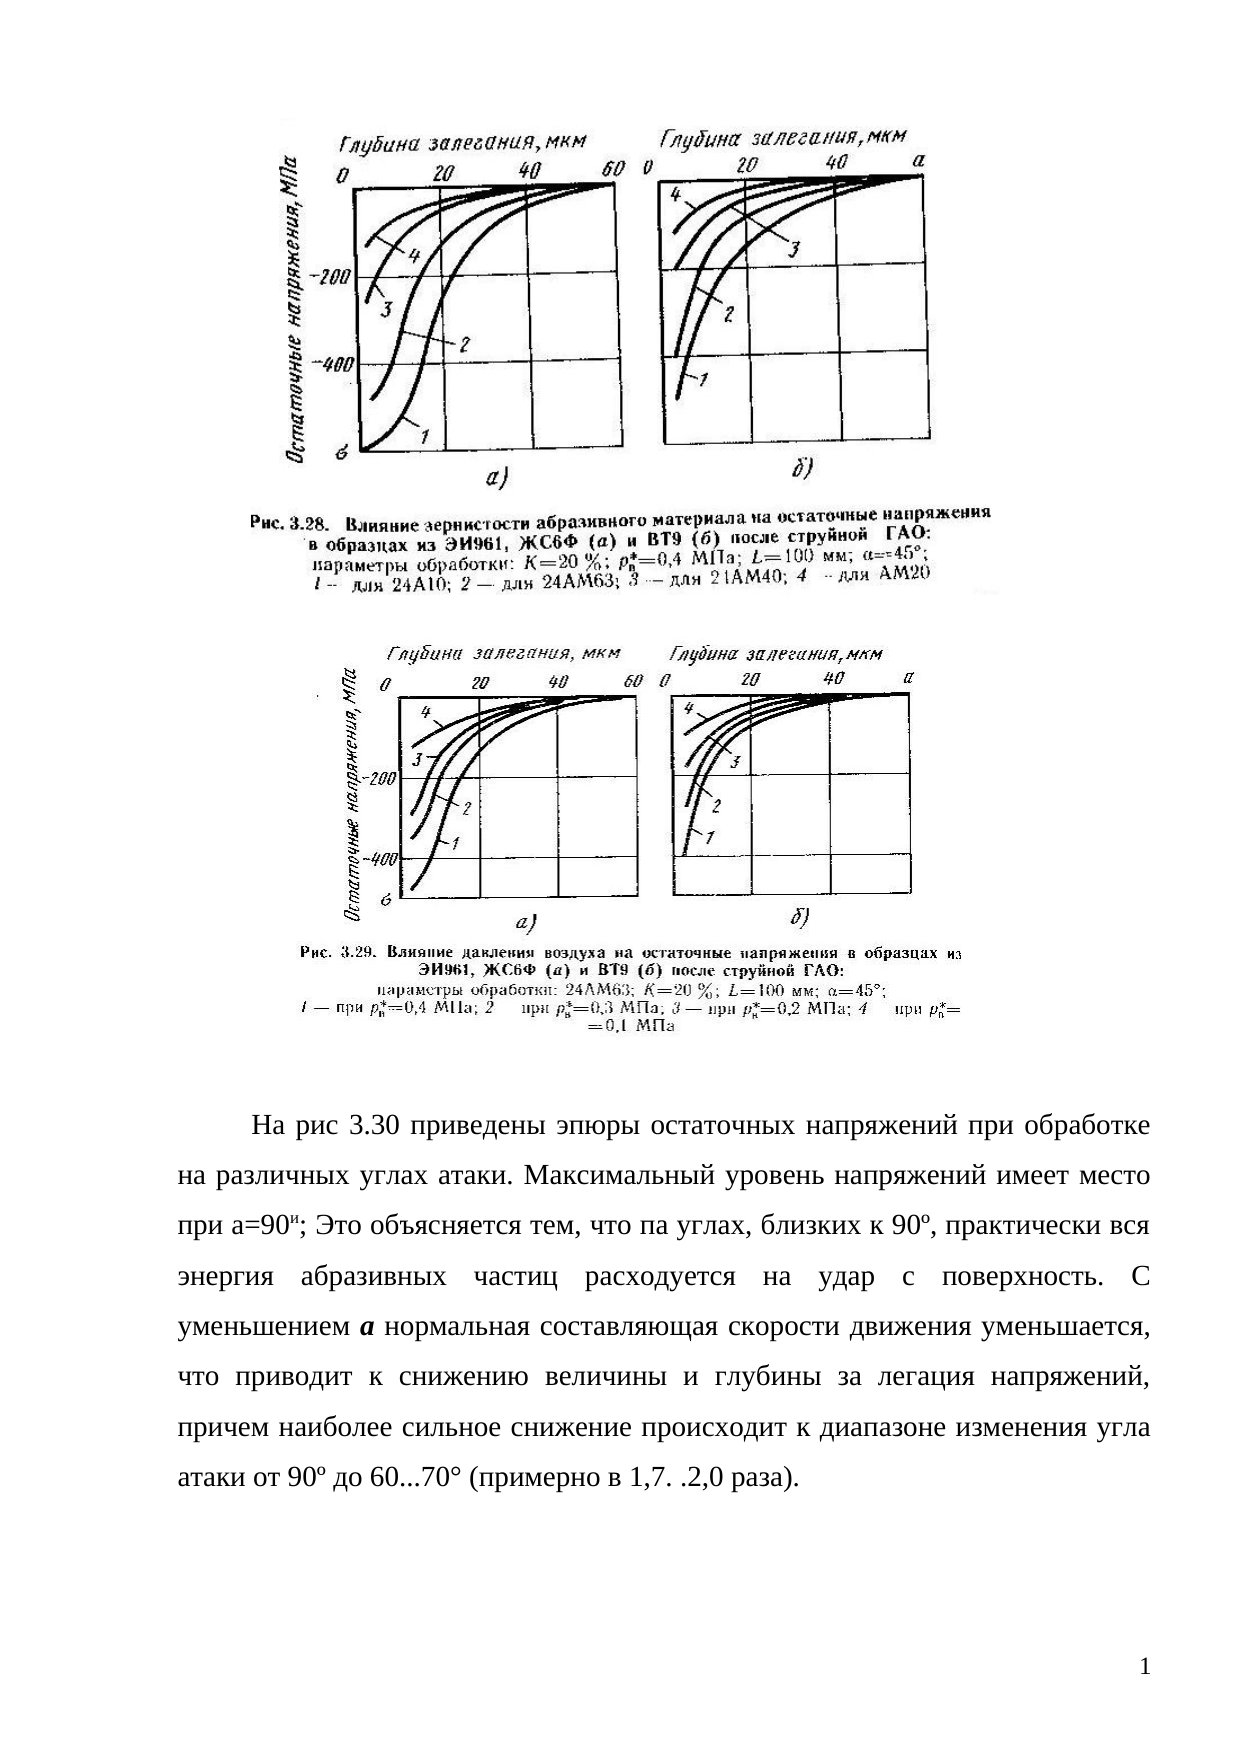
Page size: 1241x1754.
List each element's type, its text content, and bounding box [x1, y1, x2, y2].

text На рис 3.30 приведены эпюры остаточных напряжений при обработке на различных углах атаки. Максимальный уровень напряжений имеет место при а=90и; Это объясняется тем, что па углах, близких к 90º, практически вся энергия абразивных частиц расходуется на удар с поверхность. С уменьшением а нормальная составляющая скорости движения уменьшается, что приводит к снижению величины и глубины за легация напряжений, причем наиболее сильное снижение происходит к диапазоне изменения угла атаки от 90º до 60...70° (примерно в 1,7. .2,0 раза). [177, 1107, 1152, 1492]
picture [251, 609, 966, 1042]
picture [251, 118, 1003, 595]
